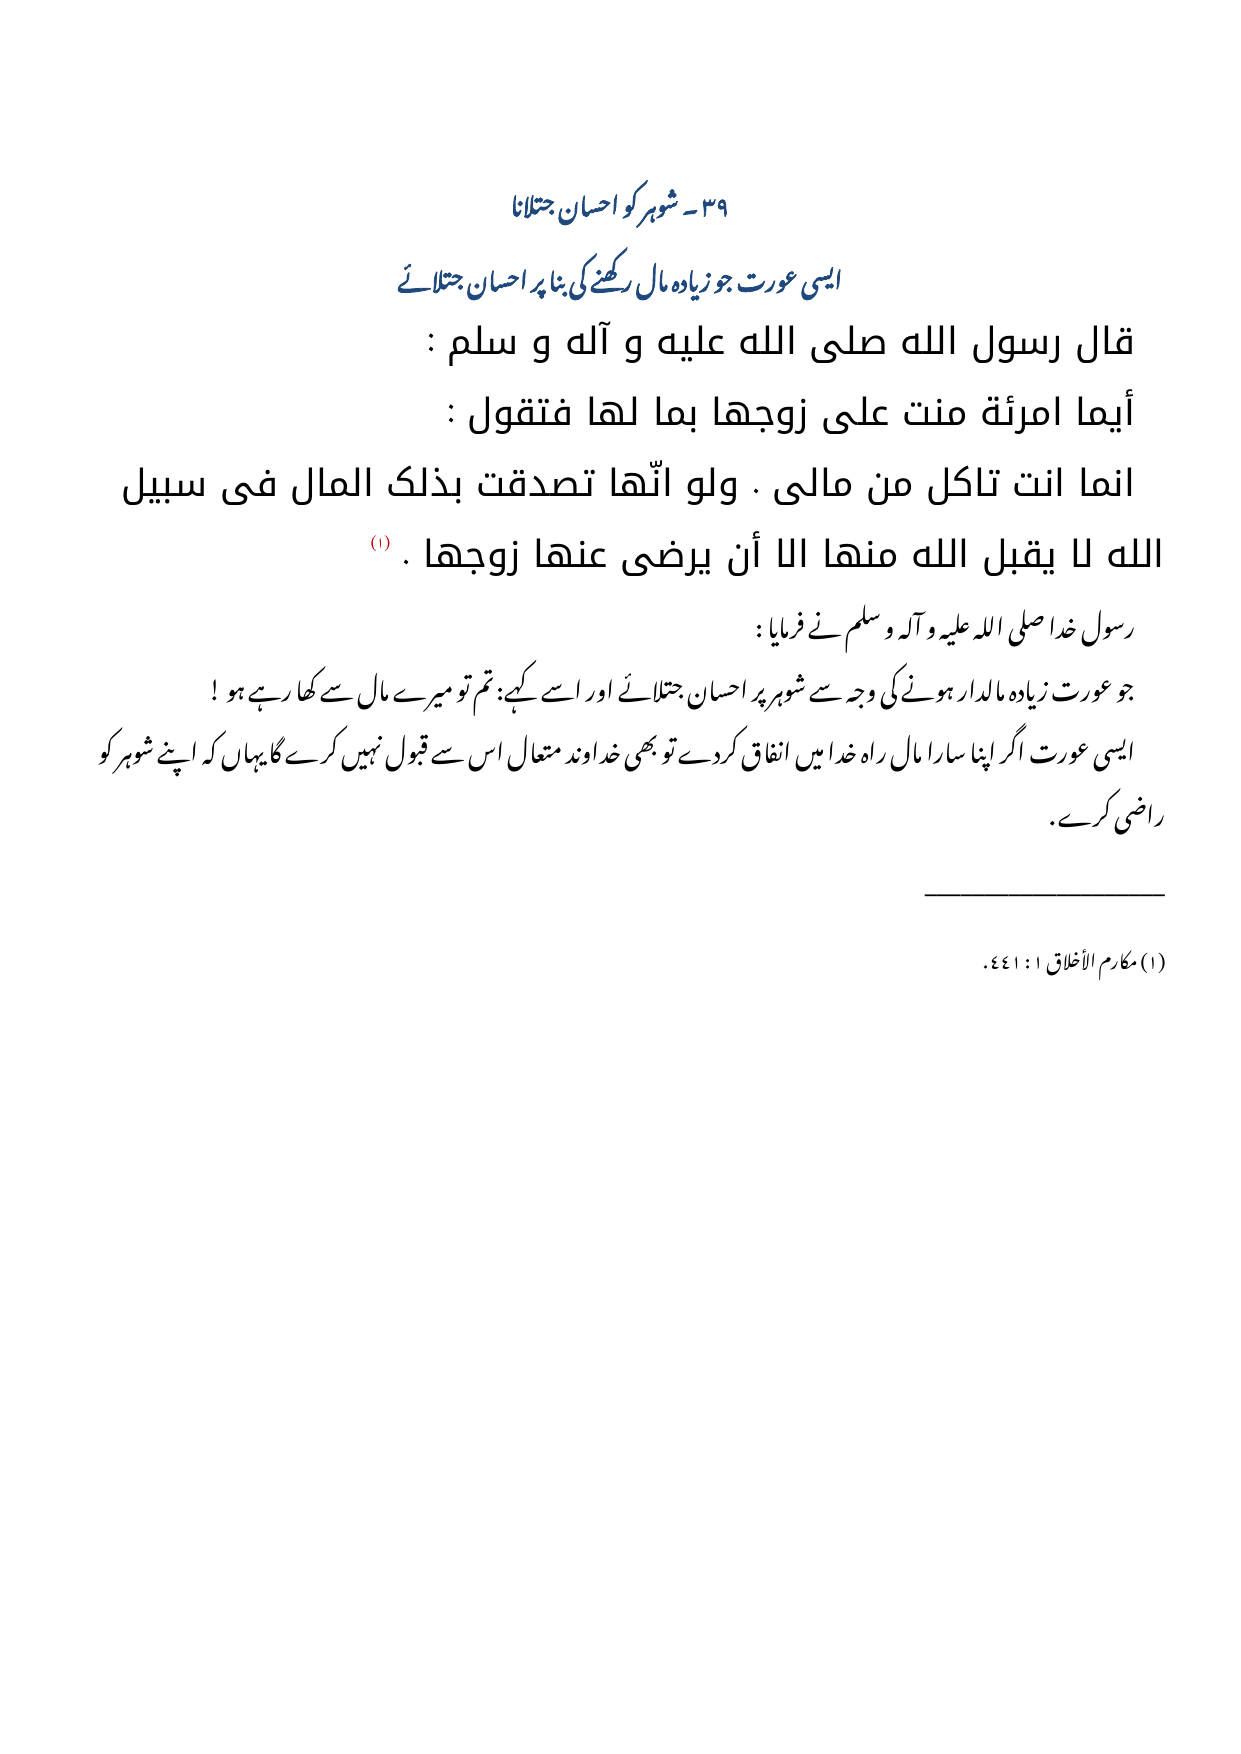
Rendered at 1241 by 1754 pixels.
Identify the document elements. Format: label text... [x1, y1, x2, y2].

text قال رسول الله صلی الله علیه و آله و سلم : [75, 306, 1165, 377]
text انما انت تاکل من مالی . ولو انّها تصدقت بذلک المال فی سبیل الله لا یقبل الله منها الا أن یرضی عنها زوجها . (١) [75, 448, 1165, 591]
text (١) مکارم الأخلاق ١ : ٤٤١ . [75, 933, 1165, 980]
text ____________________ [75, 841, 1165, 908]
text ایسی عورت اگر اپنا سارا مال راہ خدا میں انفاق کردے تو بھی خداوند متعال اس سے قبول نہیں کرے گا یہاں کہ اپنے شوہر کو راضی کرے . [75, 716, 1165, 841]
subtitle ٣٩ ۔ شوہر کو احسان جتلانا [75, 169, 1165, 231]
text جو عورت زیادہ مالدار ہونے کی وجہ سے شوہر پر احسان جتلائے اور اسے کہے: تم تو میرے مال سے کھا رہے ہو ! [75, 653, 1165, 716]
subtitle ایسی عورت جو زیادہ مال رکھنے کی بنا پر احسان جتلائے [75, 244, 1165, 306]
text رسول خدا صلی اللہ علیہ و آلہ و سلم نے فرمایا : [75, 591, 1165, 653]
text أیما امرئة منت علی زوجها بما لها فتقول : [75, 377, 1165, 448]
